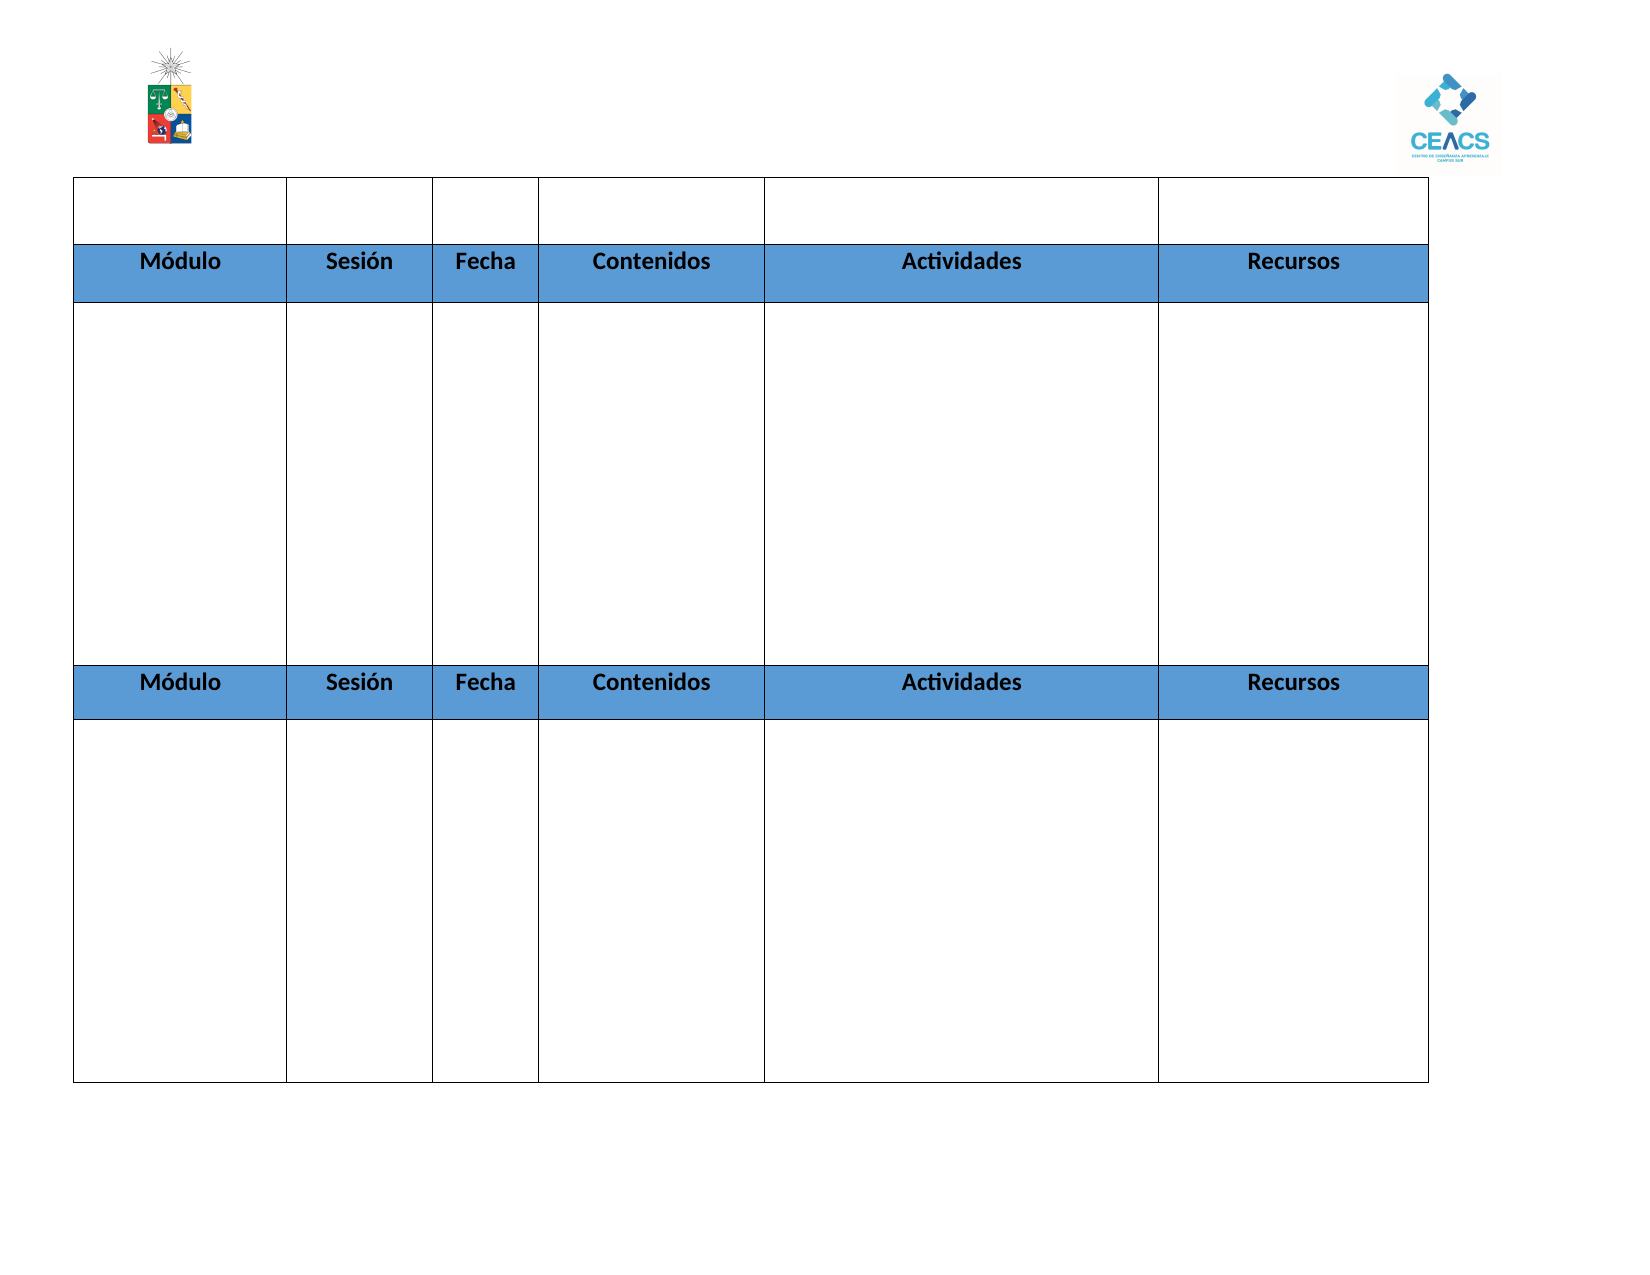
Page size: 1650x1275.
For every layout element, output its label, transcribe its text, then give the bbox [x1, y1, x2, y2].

table_cell Fecha [433, 245, 538, 302]
picture [1396, 73, 1503, 176]
table_cell [433, 303, 538, 665]
table_cell [1159, 178, 1428, 244]
table_cell [74, 720, 286, 1082]
table_cell [1159, 303, 1428, 665]
table_cell Sesión [287, 245, 432, 302]
table_cell [287, 720, 432, 1082]
table_cell [539, 720, 764, 1082]
table_cell Fecha [433, 666, 538, 719]
table_cell Sesión [287, 666, 432, 719]
table_cell [539, 178, 764, 244]
picture [147, 47, 192, 144]
table_cell [74, 178, 286, 244]
table_cell Recursos [1159, 245, 1428, 302]
table_cell [1159, 720, 1428, 1082]
table_cell Módulo [74, 666, 286, 719]
table_cell [433, 720, 538, 1082]
table_cell [74, 303, 286, 665]
table_cell [433, 178, 538, 244]
table_cell [287, 303, 432, 665]
table_cell Contenidos [539, 666, 764, 719]
table_cell Módulo [74, 245, 286, 302]
table_cell Recursos [1159, 666, 1428, 719]
table_cell Actividades [765, 666, 1158, 719]
table_cell Contenidos [539, 245, 764, 302]
table_cell [765, 178, 1158, 244]
table_cell [765, 303, 1158, 665]
table_cell [765, 720, 1158, 1082]
table_cell Actividades [765, 245, 1158, 302]
table_cell [287, 178, 432, 244]
table_cell [539, 303, 764, 665]
